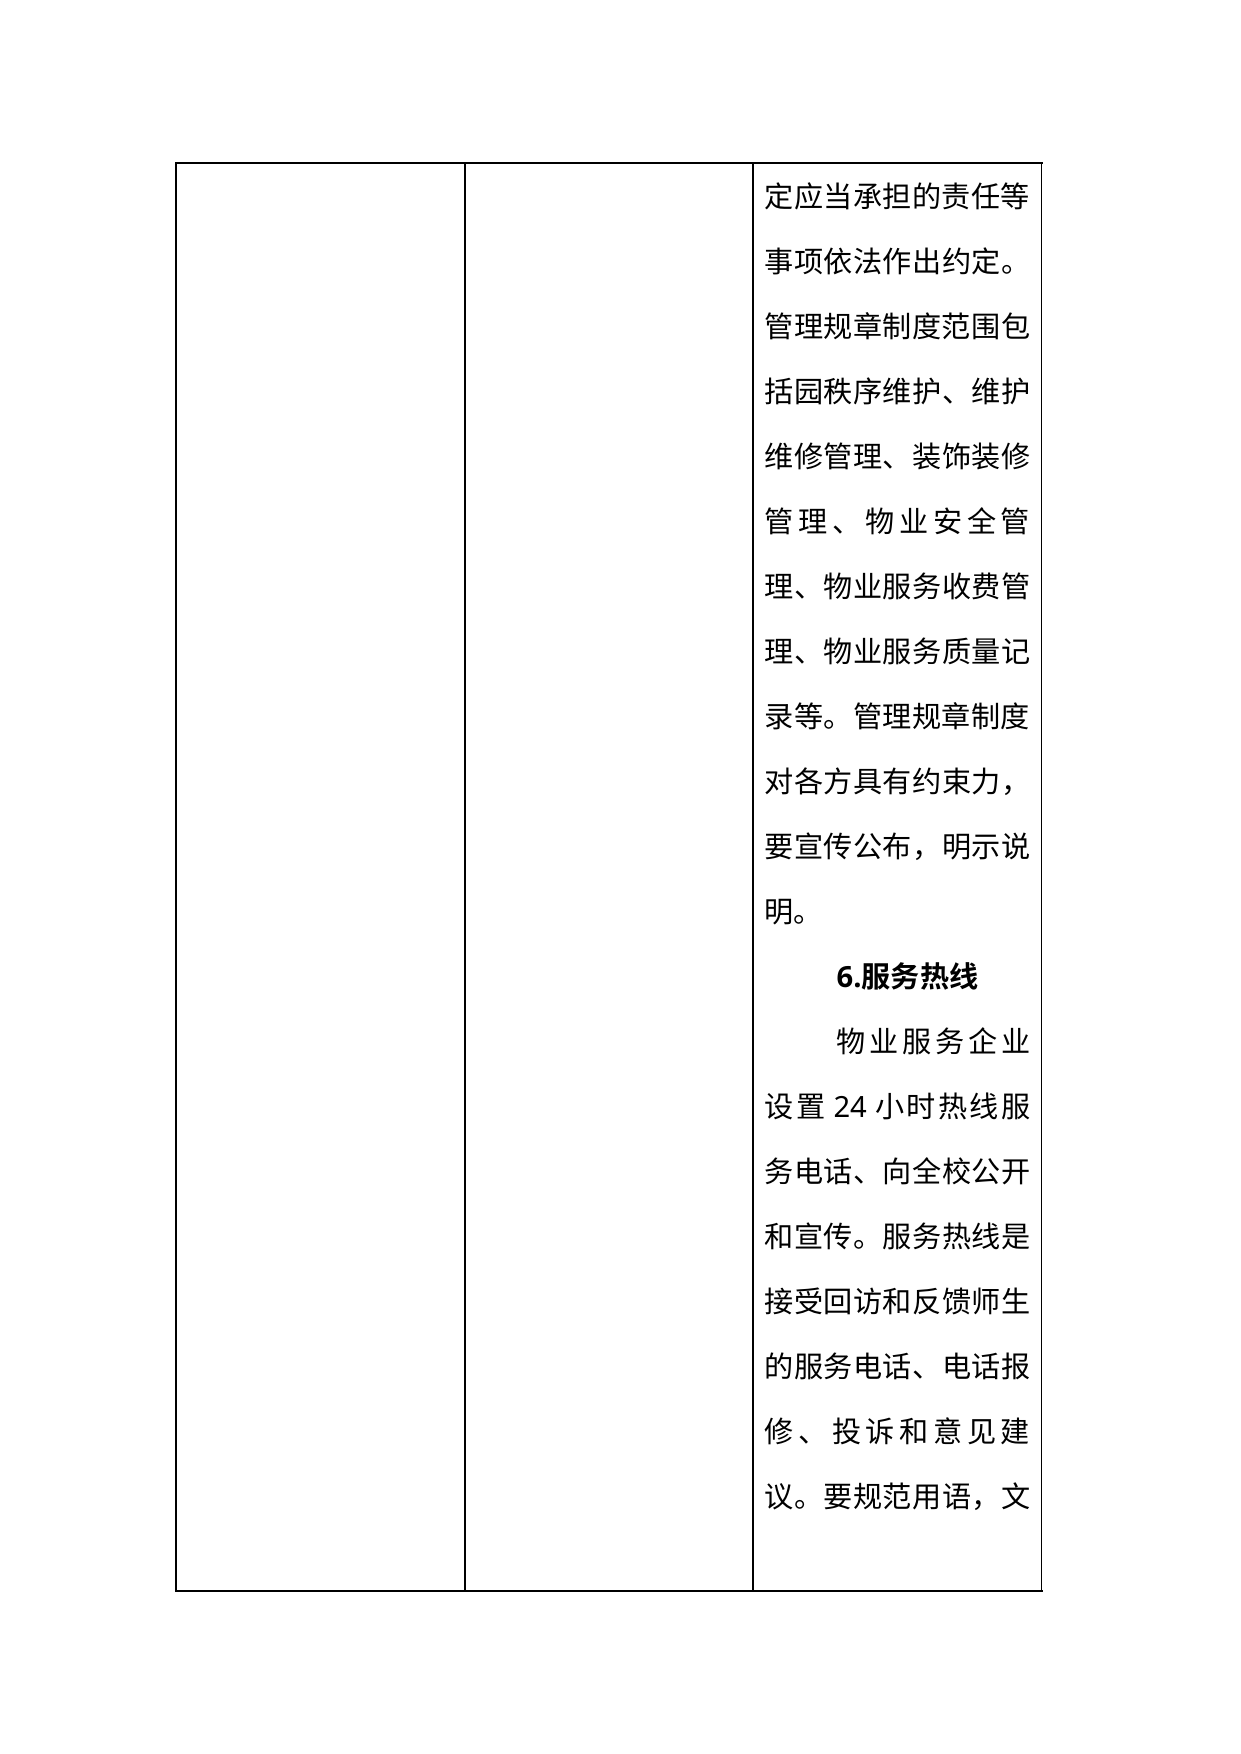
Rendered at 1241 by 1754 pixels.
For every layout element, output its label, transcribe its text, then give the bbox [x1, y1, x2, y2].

table_cell 1 [177, 164, 464, 1590]
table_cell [754, 164, 1041, 1590]
table_cell [466, 164, 752, 1590]
